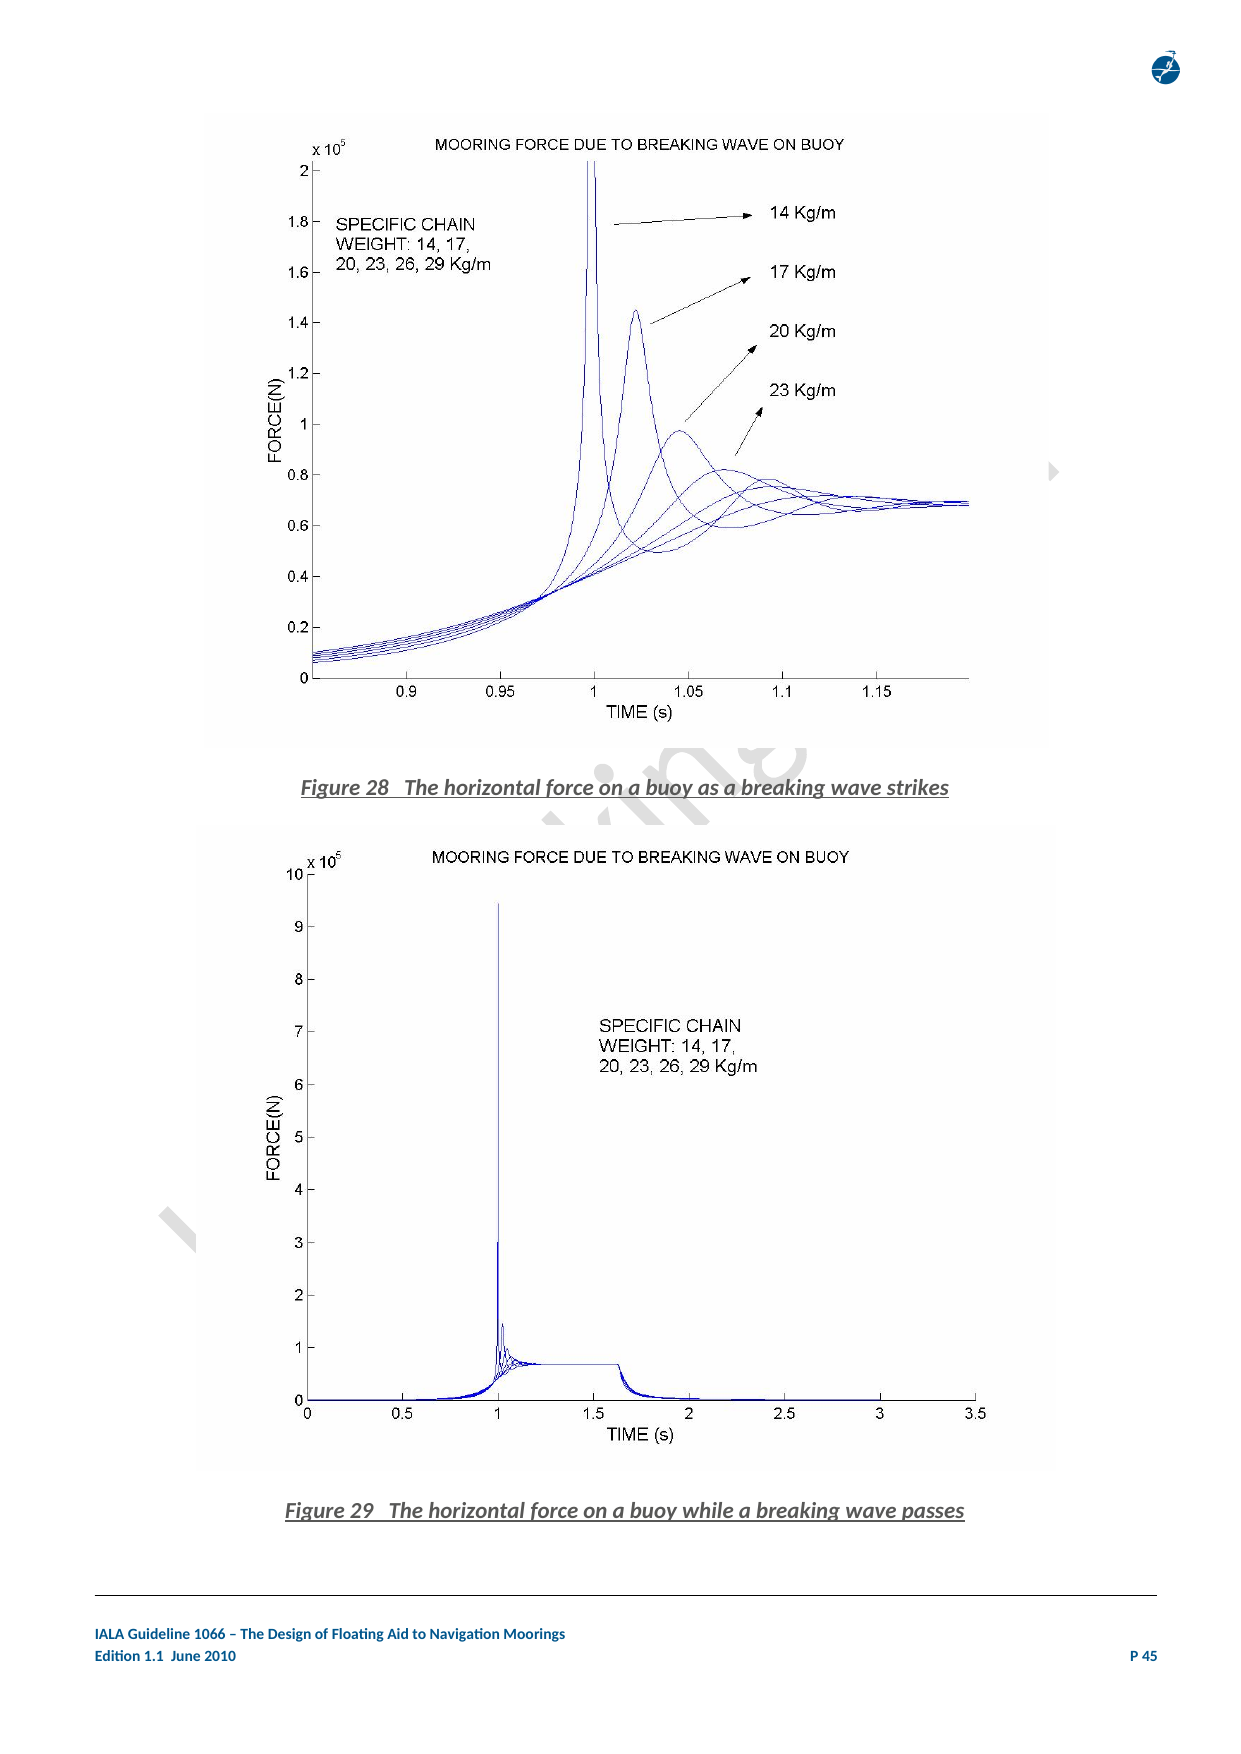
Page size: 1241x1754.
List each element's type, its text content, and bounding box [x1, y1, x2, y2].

picture [1120, 0, 1239, 119]
text The horizontal force on a buoy as a breaking wave strikes [94, 773, 1157, 801]
picture [196, 825, 1057, 1471]
text The horizontal force on a buoy while a breaking wave passes [94, 1496, 1157, 1524]
picture [203, 113, 1049, 748]
